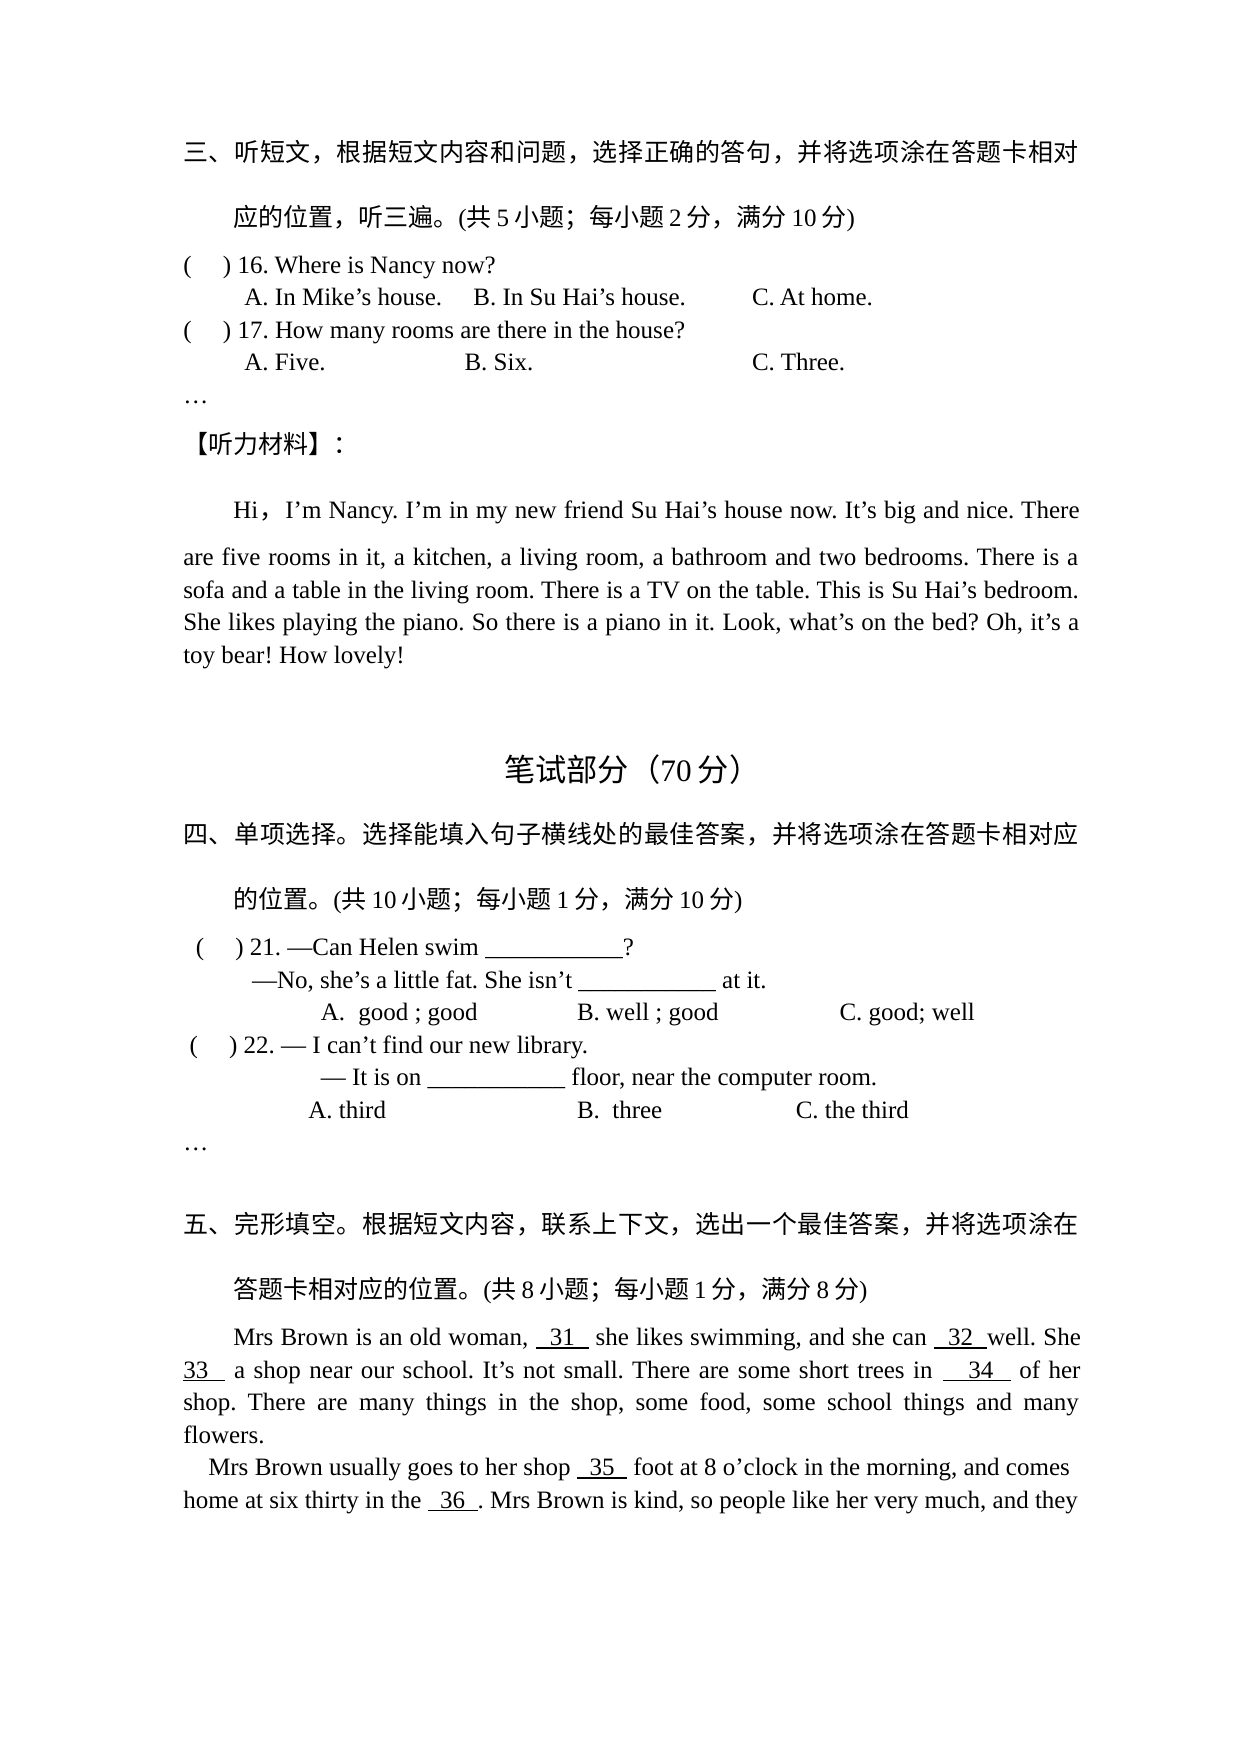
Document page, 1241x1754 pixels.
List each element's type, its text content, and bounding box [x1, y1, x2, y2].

text Mrs Brown is an old woman, 31 she likes swimming, and she can 32 well. She 33 a shop near our school. It’s not small. There are some short trees in 34 of her shop. There are many things in the shop, some food, some school things and many flowers. [183, 1321, 1081, 1451]
text 三、听短文，根据短文内容和问题，选择正确的答句，并将选项涂在答题卡相对应的位置，听三遍。(共5小题；每小题2分，满分10分) [183, 118, 1081, 248]
text … [183, 378, 1081, 411]
text 【听力材料】： [183, 411, 1081, 476]
text 四、单项选择。选择能填入句子横线处的最佳答案，并将选项涂在答题卡相对应的位置。(共10小题；每小题1分，满分10分) [183, 801, 1081, 931]
text — It is on ___________ floor, near the computer room. [183, 1061, 1081, 1093]
text … [183, 1126, 1081, 1158]
text ( ) 21. —Can Helen swim ___________? [183, 931, 1081, 963]
text A. Five. B. Six. C. Three. [183, 346, 1081, 378]
text 五、完形填空。根据短文内容，联系上下文，选出一个最佳答案，并将选项涂在答题卡相对应的位置。(共8小题；每小题1分，满分8分) [183, 1191, 1081, 1321]
text A. third B. three C. the third [183, 1093, 1081, 1126]
text —No, she’s a little fat. She isn’t ___________ at it. [183, 963, 1081, 996]
text Hi，I’m Nancy. I’m in my new friend Su Hai’s house now. It’s big and nice. There are five rooms in it, a kitchen, a living room, a bathroom and two bedrooms. There is a sofa and a table in the living room. There is a TV on the table. This is Su Hai’s bedroom. She likes playing the piano. So there is a piano in it. Look, what’s on the bed? Oh, it’s a toy bear! How lovely! [183, 476, 1081, 671]
text ( ) 17. How many rooms are there in the house? [183, 313, 1081, 346]
list good ; good B. well ; good C. good; well [321, 996, 1081, 1028]
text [183, 1451, 1081, 1516]
text ( ) 16. Where is Nancy now? [183, 248, 1081, 281]
text ( ) 22. — I can’t find our new library. [183, 1028, 1081, 1061]
text 笔试部分（70分） [183, 736, 1081, 801]
text A. In Mike’s house. B. In Su Hai’s house. C. At home. [183, 281, 1081, 313]
